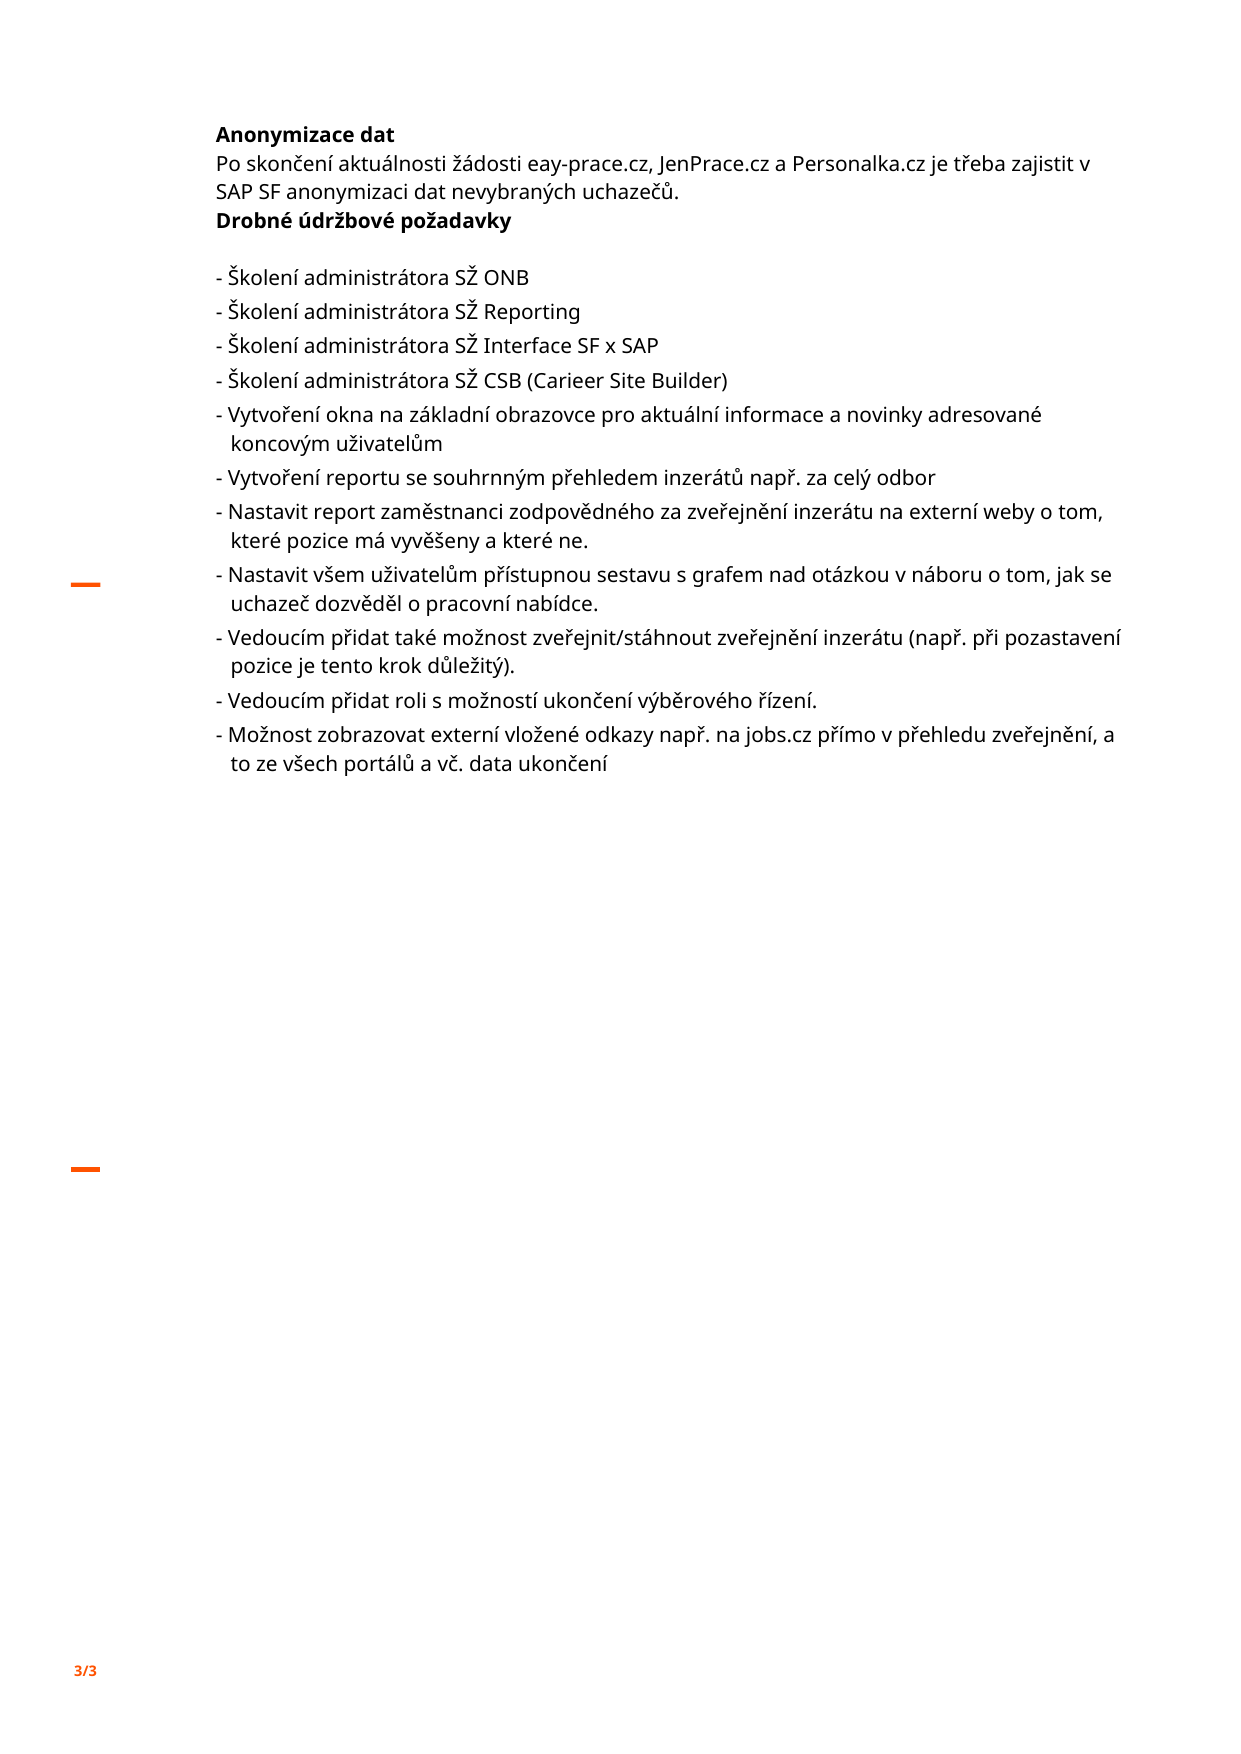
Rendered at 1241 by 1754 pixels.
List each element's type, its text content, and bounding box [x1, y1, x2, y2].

text - Vedoucím přidat také možnost zveřejnit/stáhnout zveřejnění inzerátu (např. při pozastavení pozice je tento krok důležitý). [216, 623, 1122, 680]
text - Možnost zobrazovat externí vložené odkazy např. na jobs.cz přímo v přehledu zveřejnění, a to ze všech portálů a vč. data ukončení [216, 720, 1122, 777]
text - Školení administrátora SŽ CSB (Carieer Site Builder) [216, 366, 1122, 394]
text - Vedoucím přidat roli s možností ukončení výběrového řízení. [216, 686, 1122, 714]
text - Školení administrátora SŽ ONB [216, 263, 1122, 291]
text Po skončení aktuálnosti žádosti eay-prace.cz, JenPrace.cz a Personalka.cz je třeba zajistit v SAP SF anonymizaci dat nevybraných uchazečů. [216, 149, 1122, 206]
text Anonymizace dat [216, 121, 1122, 149]
text - Vytvoření okna na základní obrazovce pro aktuální informace a novinky adresované koncovým uživatelům [216, 400, 1122, 457]
text - Školení administrátora SŽ Interface SF x SAP [216, 332, 1122, 360]
text - Školení administrátora SŽ Reporting [216, 297, 1122, 326]
text - Nastavit report zaměstnanci zodpovědného za zveřejnění inzerátu na externí weby o tom, které pozice má vyvěšeny a které ne. [216, 497, 1122, 554]
text Drobné údržbové požadavky [216, 206, 1122, 234]
text - Vytvoření reportu se souhrnným přehledem inzerátů např. za celý odbor [216, 463, 1122, 492]
text - Nastavit všem uživatelům přístupnou sestavu s grafem nad otázkou v náboru o tom, jak se uchazeč dozvěděl o pracovní nabídce. [216, 560, 1122, 617]
